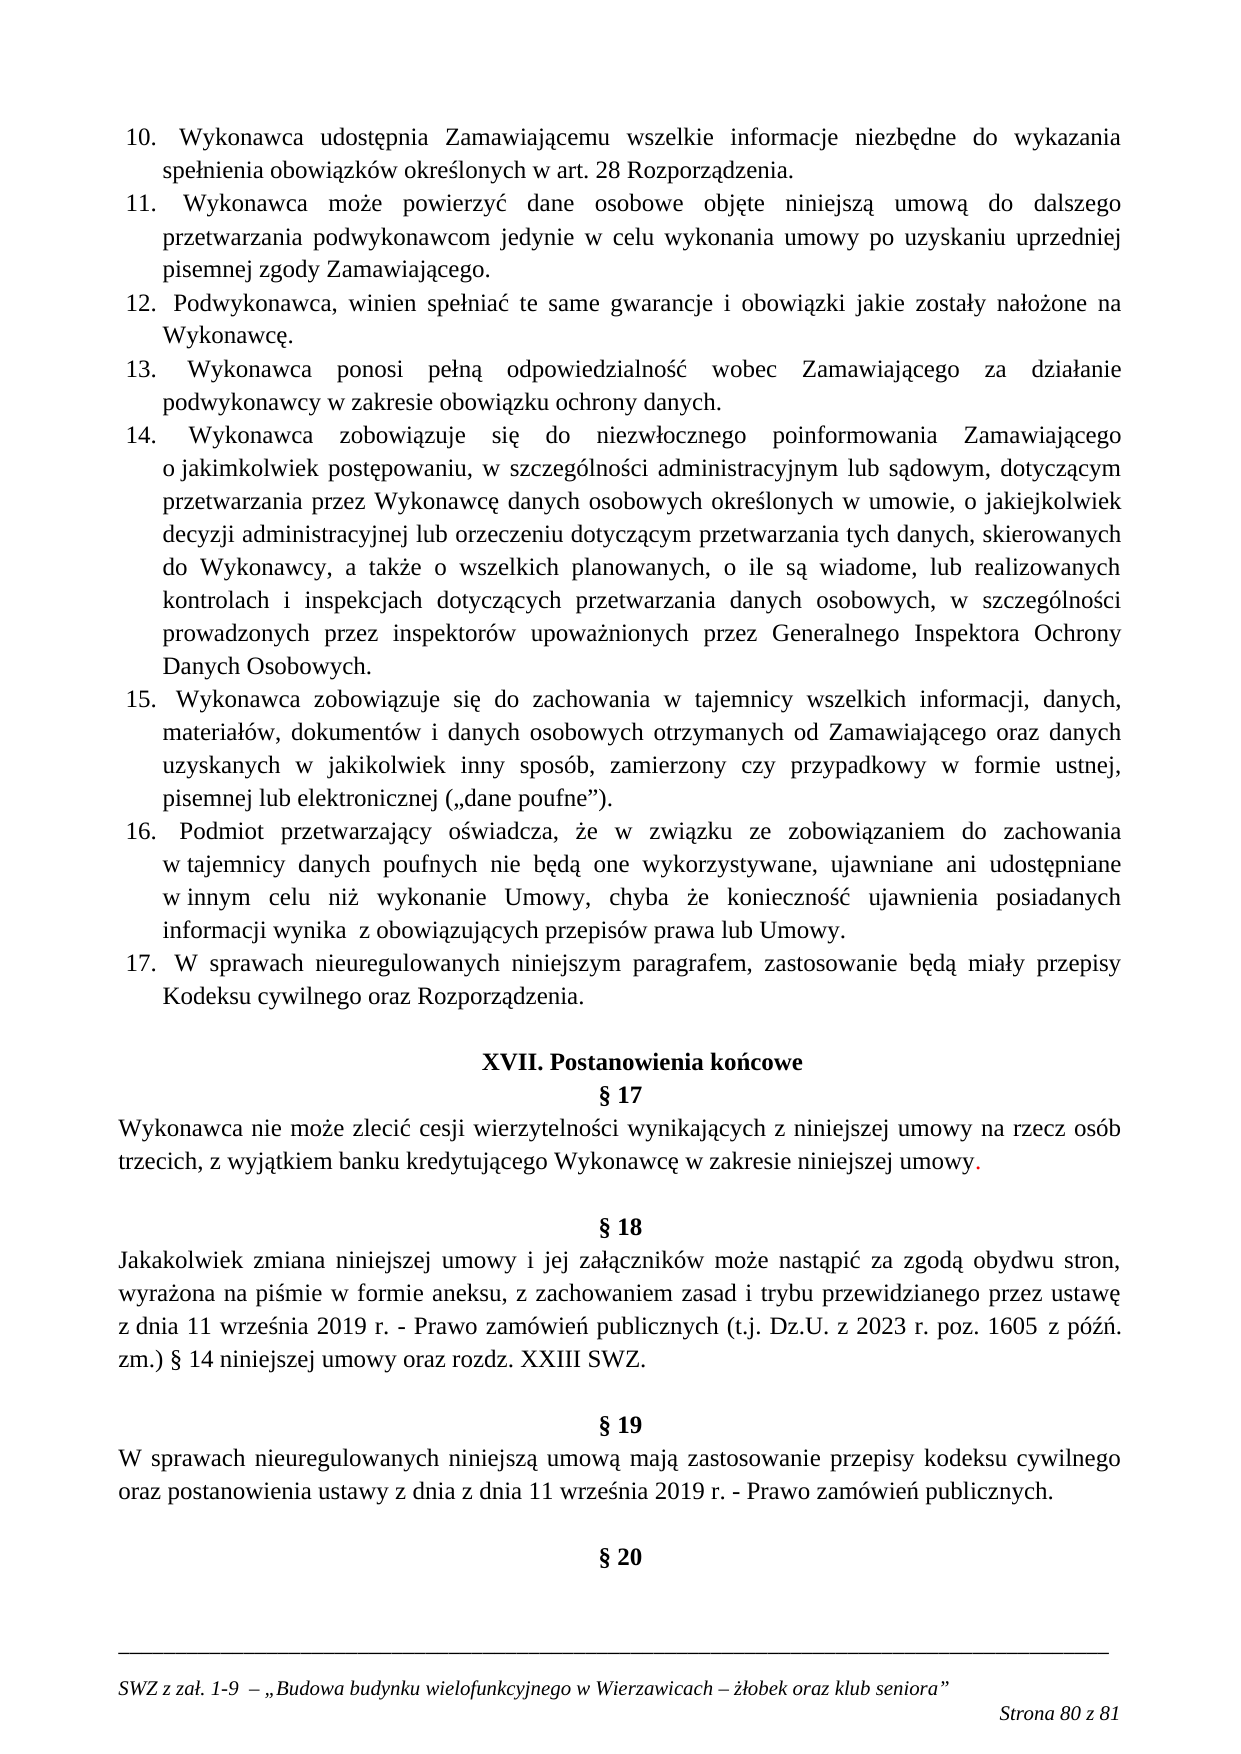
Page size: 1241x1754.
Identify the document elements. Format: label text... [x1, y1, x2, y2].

text W sprawach nieuregulowanych niniejszą umową mają zastosowanie przepisy kodeksu cywilnego oraz postanowienia ustawy z dnia z dnia 11 września 2019 r. - Prawo zamówień publicznych. [118, 1443, 1122, 1505]
list Wykonawca ponosi pełną odpowiedzialność wobec Zamawiającego za działanie podwykonawcy w zakresie obowiązku ochrony danych. [125, 354, 1122, 415]
text Jakakolwiek zmiana niniejszej umowy i jej załączników może nastąpić za zgodą obydwu stron, wyrażona na piśmie w formie aneksu, z zachowaniem zasad i trybu przewidzianego przez ustawę z dnia 11 września 2019 r. - Prawo zamówień publicznych (t.j. Dz.U. z 2023 r. poz. 1605 z późń. zm.) § 14 niniejszej umowy oraz rozdz. XXIII SWZ. [118, 1245, 1122, 1373]
text § 18 [118, 1212, 1122, 1241]
text § 20 [118, 1542, 1122, 1571]
list Wykonawca może powierzyć dane osobowe objęte niniejszą umową do dalszego przetwarzania podwykonawcom jedynie w celu wykonania umowy po uzyskaniu uprzedniej pisemnej zgody Zamawiającego. [125, 188, 1122, 283]
list Podwykonawca, winien spełniać te same gwarancje i obowiązki jakie zostały nałożone na Wykonawcę. [125, 288, 1122, 349]
list Wykonawca zobowiązuje się do zachowania w tajemnicy wszelkich informacji, danych, materiałów, dokumentów i danych osobowych otrzymanych od Zamawiającego oraz danych uzyskanych w jakikolwiek inny sposób, zamierzony czy przypadkowy w formie ustnej, pisemnej lub elektronicznej („dane poufne”). [125, 684, 1122, 812]
text XVII. Postanowienia końcowe [162, 1047, 1122, 1076]
text § 19 [118, 1410, 1122, 1439]
list Podmiot przetwarzający oświadcza, że w związku ze zobowiązaniem do zachowania w tajemnicy danych poufnych nie będą one wykorzystywane, ujawniane ani udostępniane w innym celu niż wykonanie Umowy, chyba że konieczność ujawnienia posiadanych informacji wynika z obowiązujących przepisów prawa lub Umowy. [125, 816, 1122, 944]
list Wykonawca zobowiązuje się do niezwłocznego poinformowania Zamawiającego o jakimkolwiek postępowaniu, w szczególności administracyjnym lub sądowym, dotyczącym przetwarzania przez Wykonawcę danych osobowych określonych w umowie, o jakiejkolwiek decyzji administracyjnej lub orzeczeniu dotyczącym przetwarzania tych danych, skierowanych do Wykonawcy, a także o wszelkich planowanych, o ile są wiadome, lub realizowanych kontrolach i inspekcjach dotyczących przetwarzania danych osobowych, w szczególności prowadzonych przez inspektorów upoważnionych przez Generalnego Inspektora Ochrony Danych Osobowych. [125, 420, 1122, 679]
text § 17 [118, 1080, 1122, 1109]
list Wykonawca udostępnia Zamawiającemu wszelkie informacje niezbędne do wykazania spełnienia obowiązków określonych w art. 28 Rozporządzenia. [125, 122, 1122, 184]
list W sprawach nieuregulowanych niniejszym paragrafem, zastosowanie będą miały przepisy Kodeksu cywilnego oraz Rozporządzenia. [125, 948, 1122, 1010]
text Wykonawca nie może zlecić cesji wierzytelności wynikających z niniejszej umowy na rzecz osób trzecich, z wyjątkiem banku kredytującego Wykonawcę w zakresie niniejszej umowy. [118, 1113, 1122, 1175]
